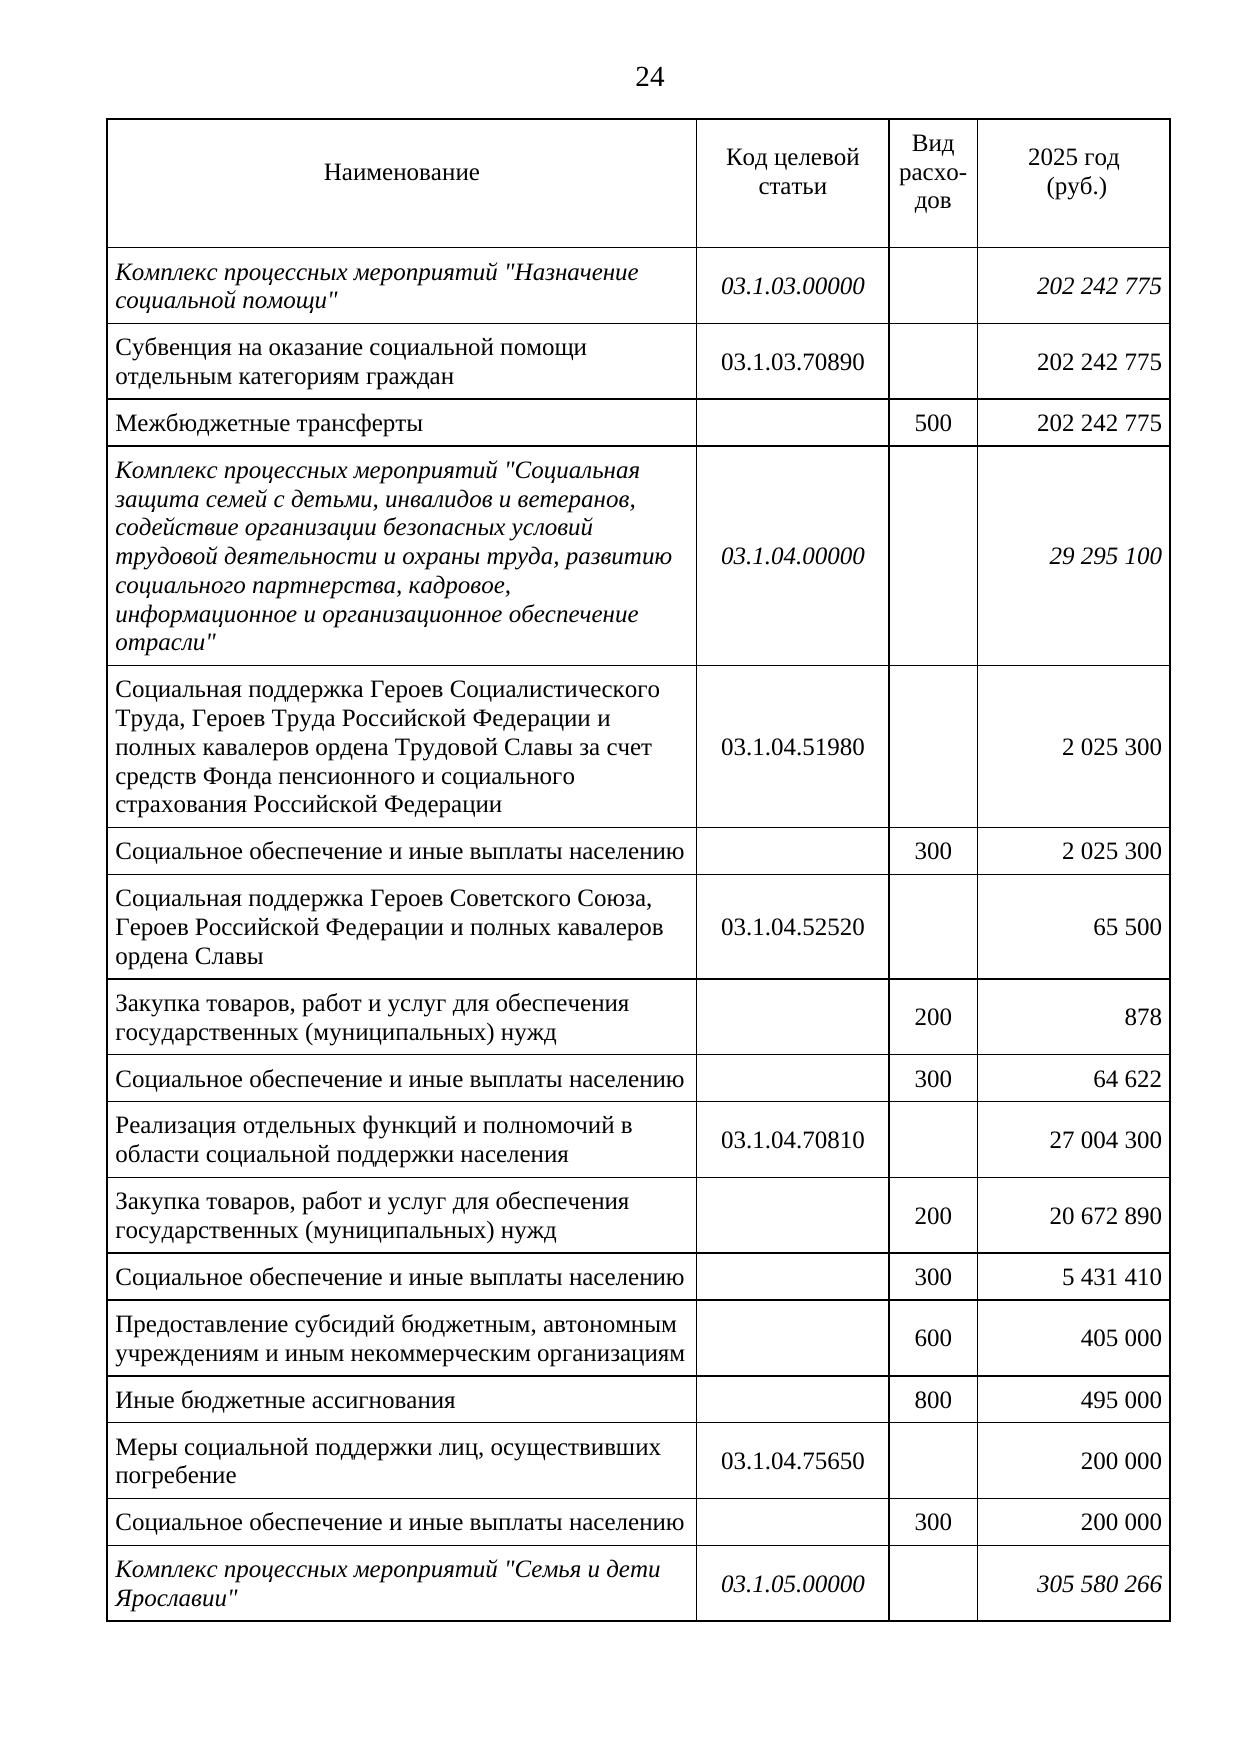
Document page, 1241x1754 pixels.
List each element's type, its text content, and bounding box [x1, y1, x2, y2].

table_cell [697, 400, 888, 445]
table_header Наименование [108, 120, 696, 247]
table_cell 64 622 [978, 1055, 1169, 1101]
table_cell Субвенция на оказание социальной помощи отдельным категориям граждан [108, 324, 696, 398]
table_cell 65 500 [978, 875, 1169, 978]
table_cell Межбюджетные трансферты [108, 400, 696, 445]
table_cell [890, 447, 977, 664]
table_header Вид расхо-дов [890, 120, 977, 247]
table_cell Реализация отдельных функций и полномочий в области социальной поддержки населения [108, 1102, 696, 1176]
table_cell [890, 248, 977, 322]
table_cell 300 [890, 1055, 977, 1101]
table_cell [890, 666, 977, 827]
table_cell [697, 1301, 888, 1375]
table_cell 300 [890, 828, 977, 873]
table_cell [890, 324, 977, 398]
table_cell 202 242 775 [978, 248, 1169, 322]
table_cell [890, 1546, 977, 1620]
table_cell Меры социальной поддержки лиц, осуществивших погребение [108, 1423, 696, 1498]
table_cell Социальное обеспечение и иные выплаты населению [108, 1499, 696, 1544]
table_cell Закупка товаров, работ и услуг для обеспечения государственных (муниципальных) нужд [108, 1178, 696, 1252]
table_cell 03.1.03.70890 [697, 324, 888, 398]
table_cell 03.1.05.00000 [697, 1546, 888, 1620]
table_cell Социальное обеспечение и иные выплаты населению [108, 1254, 696, 1299]
table_cell 405 000 [978, 1301, 1169, 1375]
table_cell [890, 1102, 977, 1176]
table_cell 03.1.04.00000 [697, 447, 888, 664]
table_cell 600 [890, 1301, 977, 1375]
table_cell 03.1.04.52520 [697, 875, 888, 978]
table_cell 03.1.04.70810 [697, 1102, 888, 1176]
table_cell Социальное обеспечение и иные выплаты населению [108, 1055, 696, 1101]
table_cell 2 025 300 [978, 828, 1169, 873]
table_cell 5 431 410 [978, 1254, 1169, 1299]
table_cell 495 000 [978, 1377, 1169, 1422]
table_cell Предоставление субсидий бюджетным, автономным учреждениям и иным некоммерческим организациям [108, 1301, 696, 1375]
table_cell [697, 828, 888, 873]
table_header Код целевой статьи [697, 120, 888, 247]
table_cell Комплекс процессных мероприятий "Семья и дети Ярославии" [108, 1546, 696, 1620]
table_cell 800 [890, 1377, 977, 1422]
table_cell [697, 1499, 888, 1544]
table_cell 300 [890, 1499, 977, 1544]
table_cell 200 000 [978, 1423, 1169, 1498]
table_cell Социальное обеспечение и иные выплаты населению [108, 828, 696, 873]
table_cell [697, 1055, 888, 1101]
table_cell 03.1.04.75650 [697, 1423, 888, 1498]
table_cell 200 000 [978, 1499, 1169, 1544]
table_cell [890, 875, 977, 978]
table_cell 29 295 100 [978, 447, 1169, 664]
table_cell [697, 1178, 888, 1252]
table_cell 2 025 300 [978, 666, 1169, 827]
table_cell 500 [890, 400, 977, 445]
table_cell 20 672 890 [978, 1178, 1169, 1252]
table_cell Социальная поддержка Героев Советского Союза, Героев Российской Федерации и полных кавалеров ордена Славы [108, 875, 696, 978]
table_cell 03.1.03.00000 [697, 248, 888, 322]
table_cell 200 [890, 1178, 977, 1252]
table_header 2025 год (руб.) [978, 120, 1169, 247]
table_cell Иные бюджетные ассигнования [108, 1377, 696, 1422]
table_cell 305 580 266 [978, 1546, 1169, 1620]
table_cell Социальная поддержка Героев Социалистического Труда, Героев Труда Российской Федерации и полных кавалеров ордена Трудовой Славы за счет средств Фонда пенсионного и социального страхования Российской Федерации [108, 666, 696, 827]
table_cell Закупка товаров, работ и услуг для обеспечения государственных (муниципальных) нужд [108, 980, 696, 1054]
table_cell Комплекс процессных мероприятий "Социальная защита семей с детьми, инвалидов и ветеранов, содействие организации безопасных условий трудовой деятельности и охраны труда, развитию социального партнерства, кадровое, информационное и организационное обеспечение отрасли" [108, 447, 696, 664]
table_cell 03.1.04.51980 [697, 666, 888, 827]
table_cell Комплекс процессных мероприятий "Назначение социальной помощи" [108, 248, 696, 322]
table_cell 878 [978, 980, 1169, 1054]
table_cell 202 242 775 [978, 324, 1169, 398]
table_cell [697, 980, 888, 1054]
table_cell 27 004 300 [978, 1102, 1169, 1176]
table_cell [890, 1423, 977, 1498]
table_cell 200 [890, 980, 977, 1054]
table_cell 300 [890, 1254, 977, 1299]
table_cell [697, 1254, 888, 1299]
table_cell [697, 1377, 888, 1422]
table_cell 202 242 775 [978, 400, 1169, 445]
